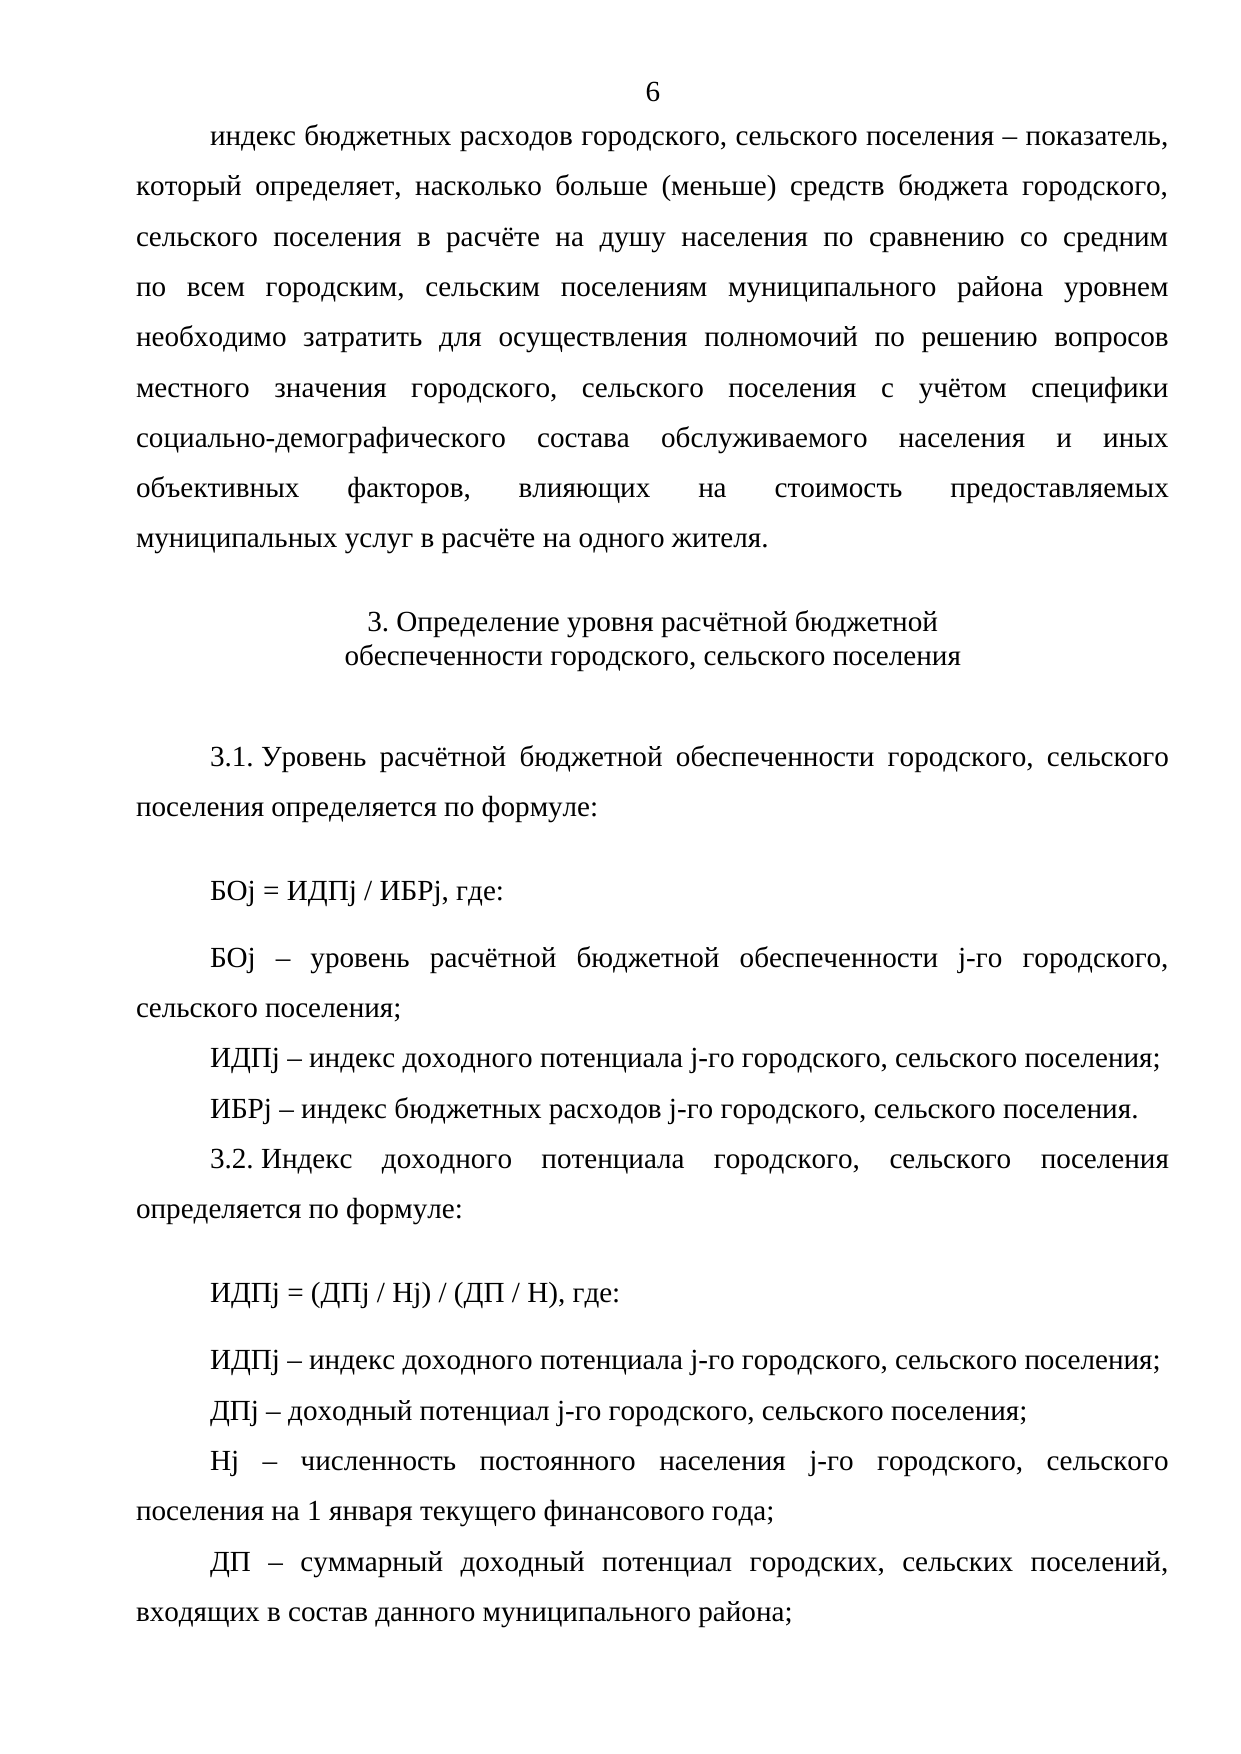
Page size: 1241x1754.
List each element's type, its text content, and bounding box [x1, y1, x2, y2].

text 3. Определение уровня расчётной бюджетной [136, 604, 1169, 638]
text ИБРj – индекс бюджетных расходов j-го городского, сельского поселения. [136, 1091, 1169, 1124]
text ИДПj – индекс доходного потенциала j-го городского, сельского поселения; [136, 1342, 1169, 1376]
text Нj – численность постоянного населения j-го городского, сельского поселения на 1 января текущего финансового года; [136, 1443, 1169, 1527]
text ДП – суммарный доходный потенциал городских, сельских поселений, входящих в состав данного муниципального района; [136, 1544, 1169, 1627]
text 3.2. Индекс доходного потенциала городского, сельского поселения определяется по формуле: [136, 1141, 1169, 1225]
text 3.1. Уровень расчётной бюджетной обеспеченности городского, сельского поселения определяется по формуле: [136, 739, 1169, 822]
text ИДПj – индекс доходного потенциала j-го городского, сельского поселения; [136, 1041, 1169, 1074]
text БОj – уровень расчётной бюджетной обеспеченности j-го городского, сельского поселения; [136, 940, 1169, 1024]
text ИДПj = (ДПj / Нj) / (ДП / Н), где: [136, 1275, 1169, 1309]
text ДПj – доходный потенциал j-го городского, сельского поселения; [136, 1393, 1169, 1426]
text обеспеченности городского, сельского поселения [136, 638, 1169, 672]
text индекс бюджетных расходов городского, сельского поселения – показатель, который определяет, насколько больше (меньше) средств бюджета городского, сельского поселения в расчёте на душу населения по сравнению со средним по всем городским, сельским поселениям муниципального района уровнем необходимо затратить для осуществления полномочий по решению вопросов местного значения городского, сельского поселения с учётом специфики социально-демографического состава обслуживаемого населения и иных объективных факторов, влияющих на стоимость предоставляемых муниципальных услуг в расчёте на одного жителя. [136, 118, 1169, 554]
text БОj = ИДПj / ИБРj, где: [136, 873, 1169, 906]
